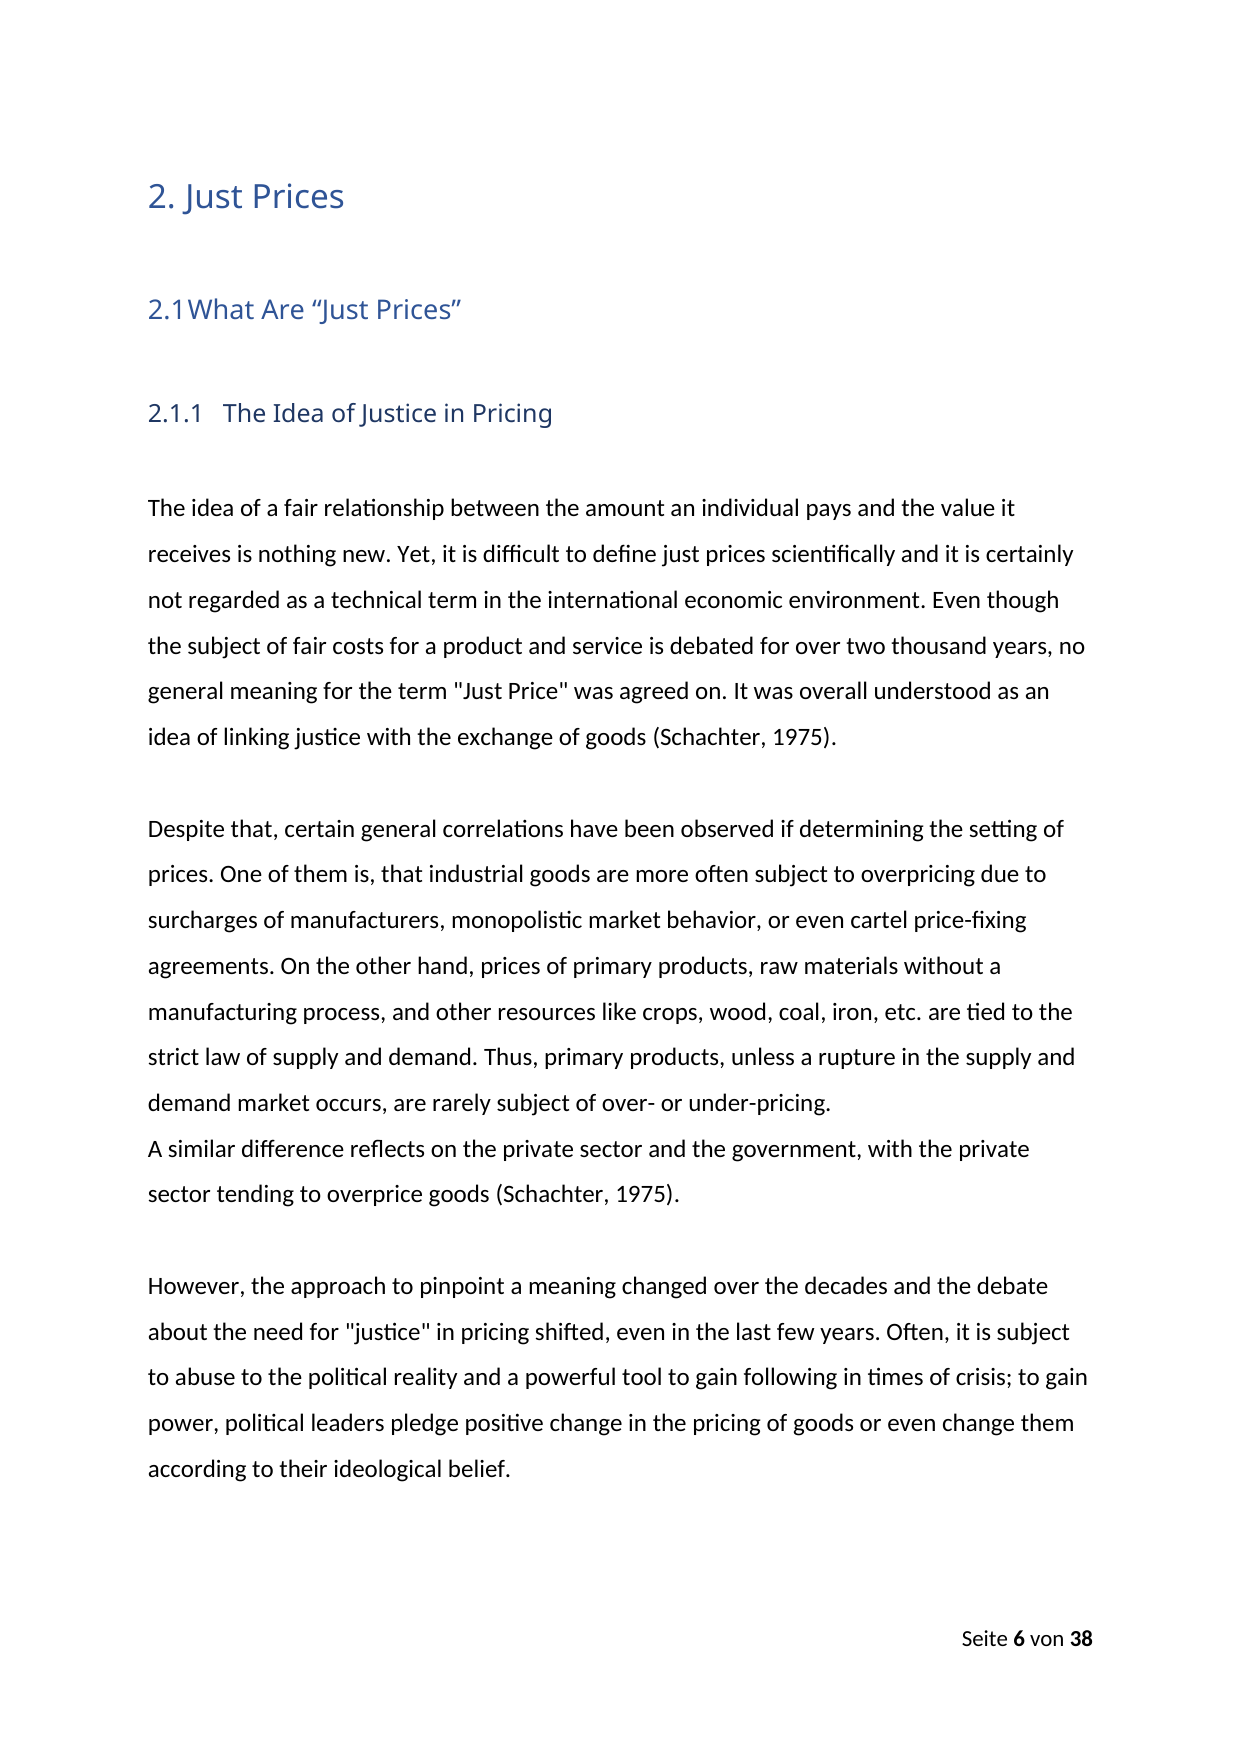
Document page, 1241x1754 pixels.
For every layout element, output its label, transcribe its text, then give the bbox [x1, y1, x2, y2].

subtitle Just Prices [148, 173, 1093, 218]
subtitle The Idea of Justice in Pricing [148, 396, 1093, 430]
text However, the approach to pinpoint a meaning changed over the decades and the debate about the need for "justice" in pricing shifted, even in the last few years. Often, it is subject to abuse to the political reality and a powerful tool to gain following in times of crisis; to gain power, political leaders pledge positive change in the pricing of goods or even change them according to their ideological belief. [148, 1270, 1093, 1483]
text Despite that, certain general correlations have been observed if determining the setting of prices. One of them is, that industrial goods are more often subject to overpricing due to surcharges of manufacturers, monopolistic market behavior, or even cartel price-fixing agreements. On the other hand, prices of primary products, raw materials without a manufacturing process, and other resources like crops, wood, coal, iron, etc. are tied to the strict law of supply and demand. Thus, primary products, unless a rupture in the supply and demand market occurs, are rarely subject of over- or under-pricing. [148, 813, 1093, 1118]
text A similar difference reflects on the private sector and the government, with the private sector tending to overprice goods . [148, 1133, 1093, 1209]
text The idea of a fair relationship between the amount an individual pays and the value it receives is nothing new. Yet, it is difficult to define just prices scientifically and it is certainly not regarded as a technical term in the international economic environment. Even though the subject of fair costs for a product and service is debated for over two thousand years, no general meaning for the term "Just Price" was agreed on. It was overall understood as an idea of linking justice with the exchange of goods . [148, 493, 1093, 752]
subtitle What Are “Just Prices” [148, 291, 1093, 327]
